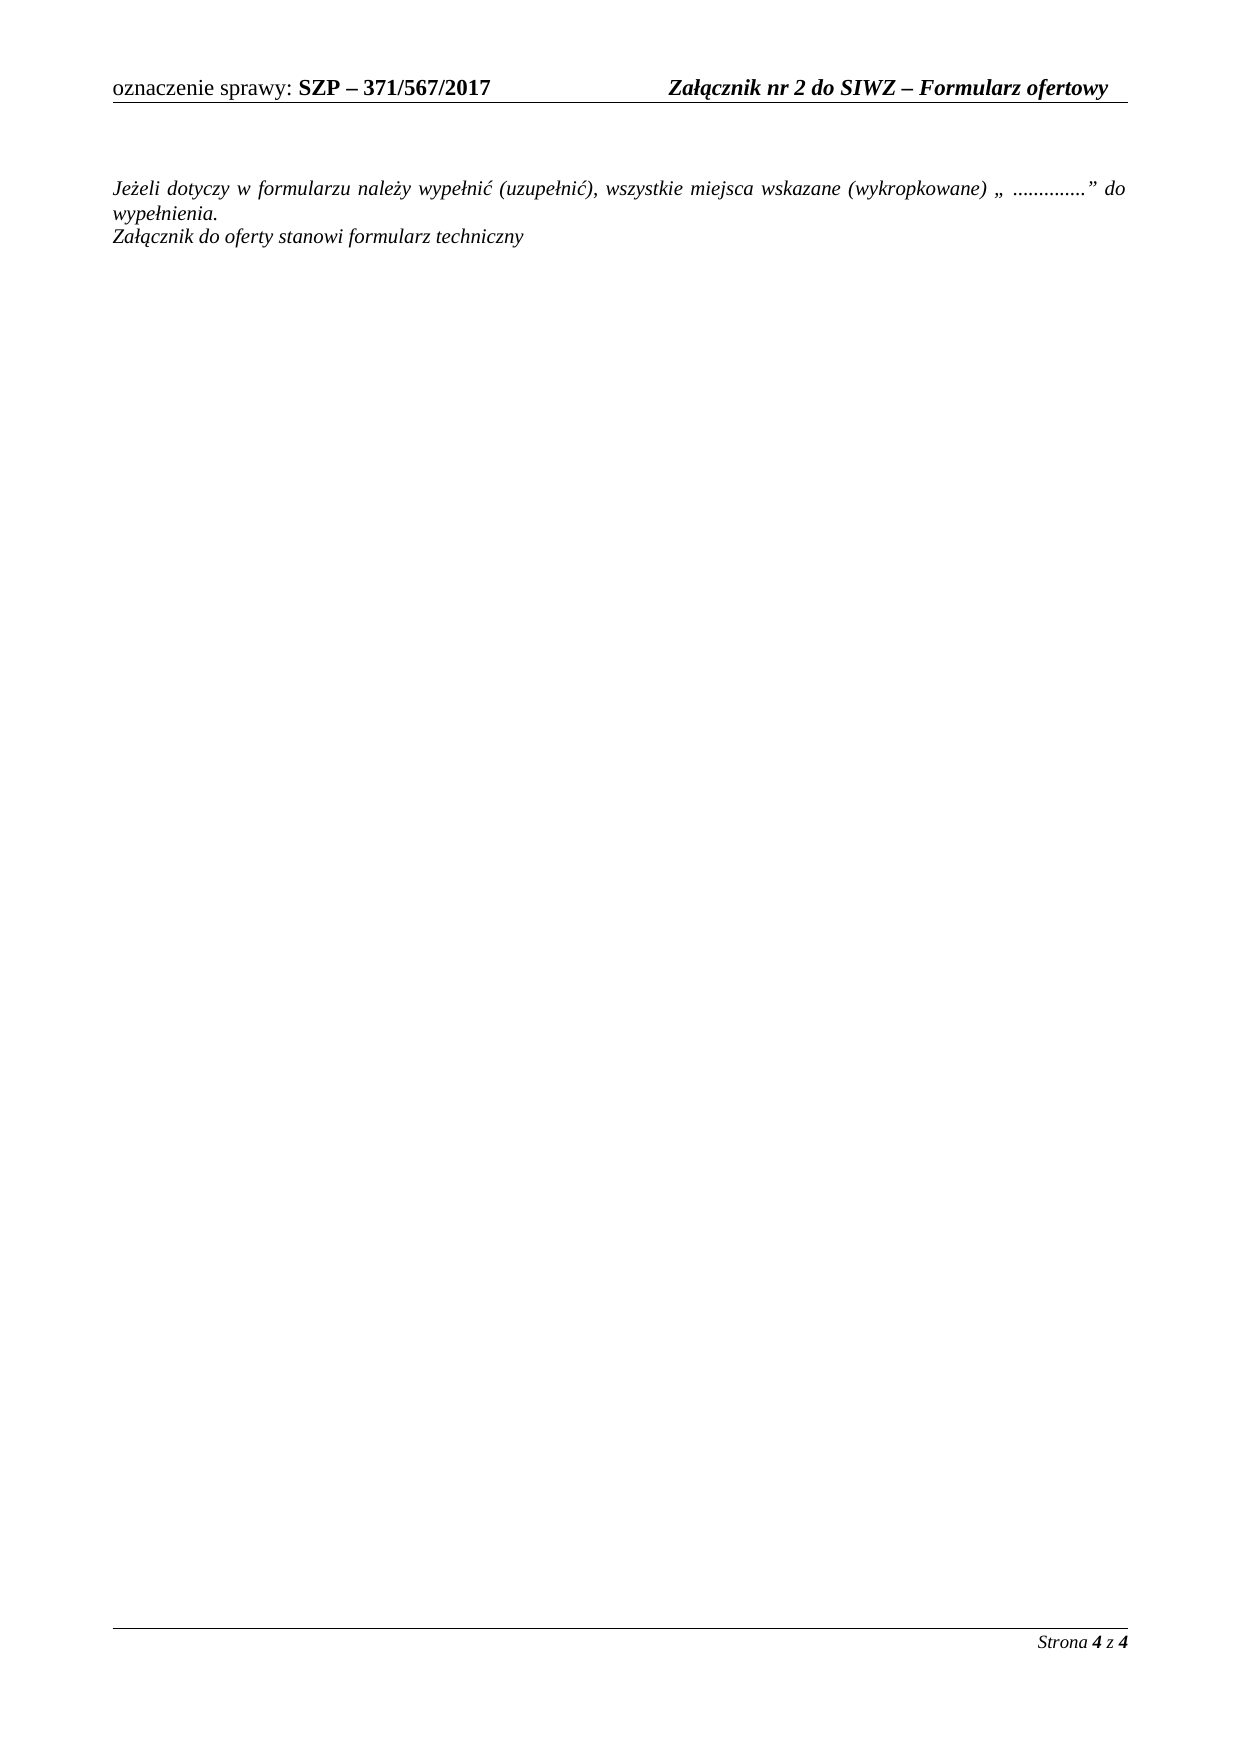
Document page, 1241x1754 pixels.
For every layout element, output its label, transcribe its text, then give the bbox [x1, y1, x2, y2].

text Załącznik do oferty stanowi formularz techniczny [112, 224, 1128, 248]
text Jeżeli dotyczy w formularzu należy wypełnić (uzupełnić), wszystkie miejsca wskazane (wykropkowane) „ ..............” do wypełnienia. [112, 176, 1128, 224]
